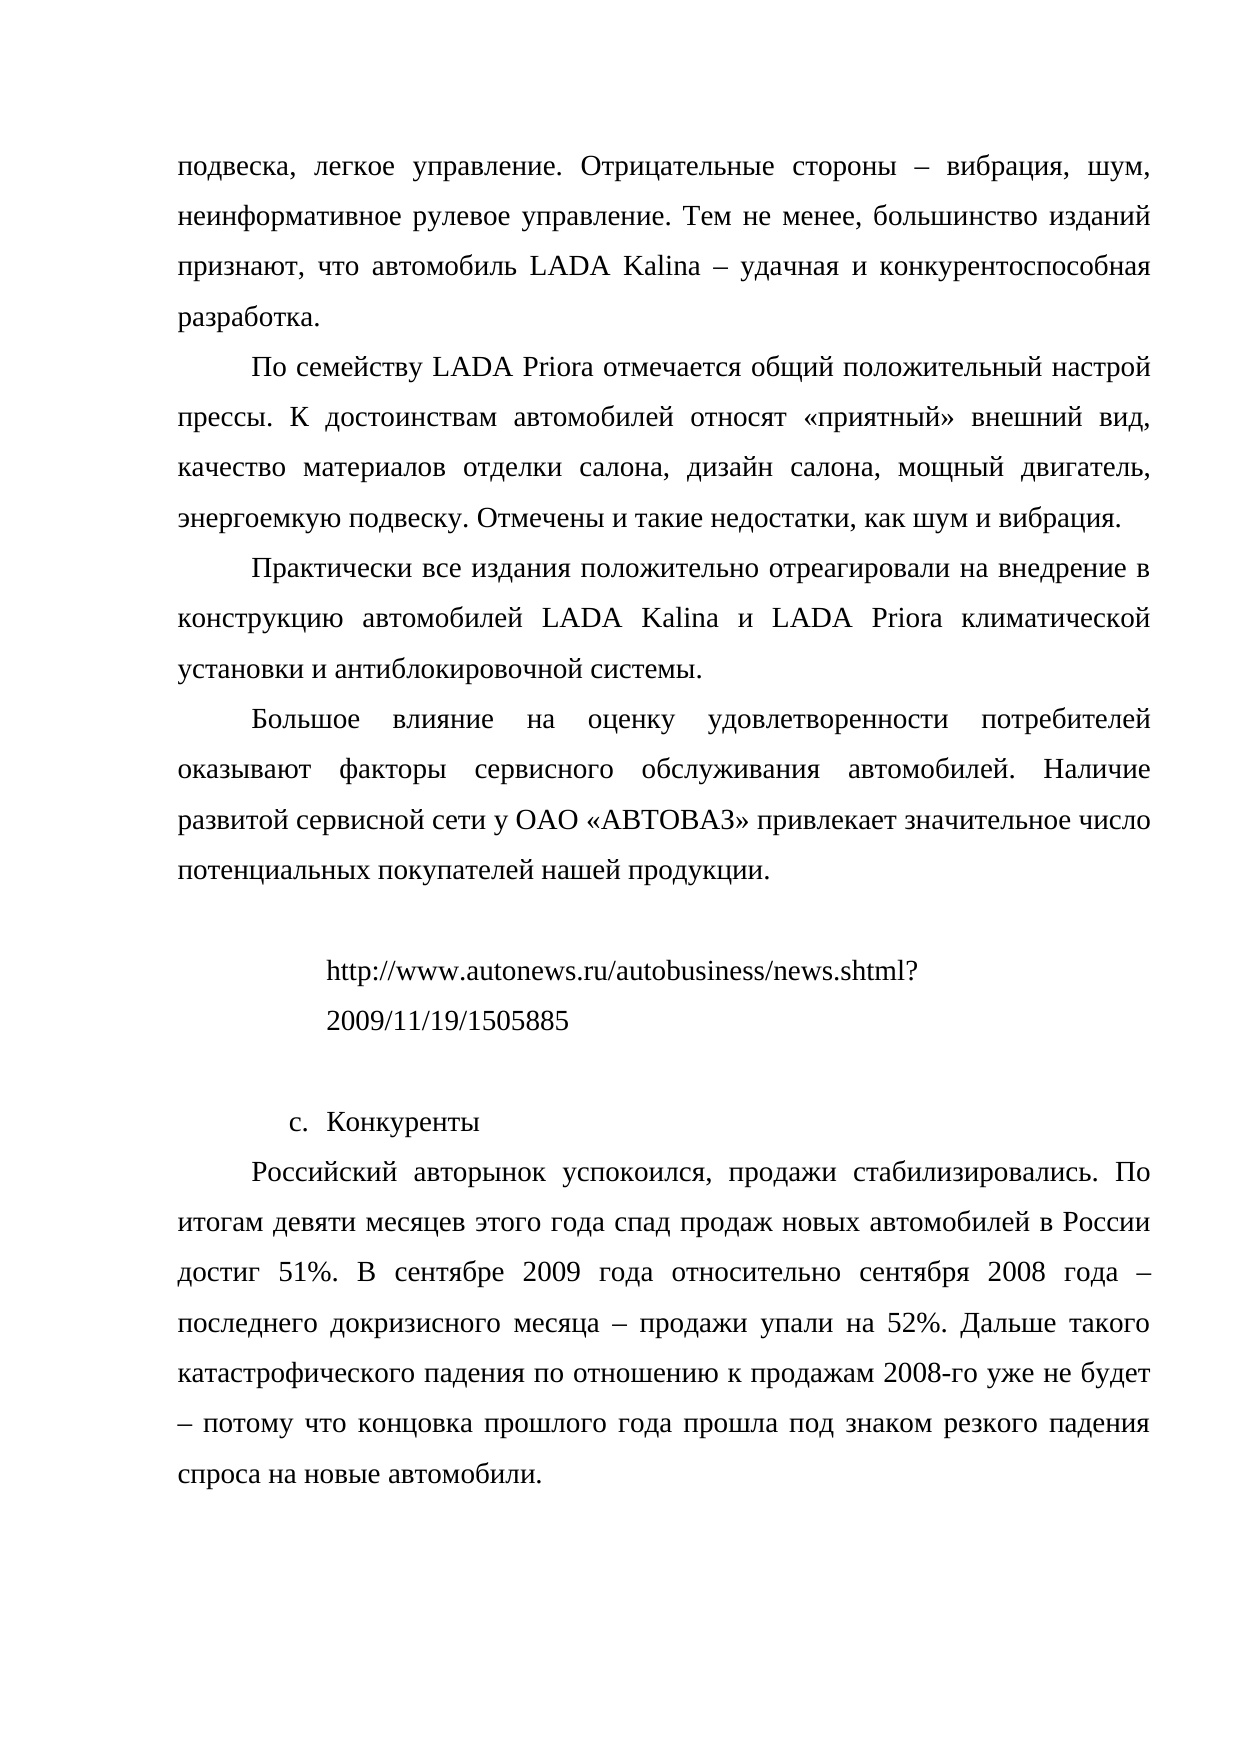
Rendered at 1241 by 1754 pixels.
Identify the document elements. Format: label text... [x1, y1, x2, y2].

text Российский авторынок успокоился, продажи стабилизировались. По итогам девяти месяцев этого года спад продаж новых автомобилей в России достиг 51%. В сентябре 2009 года относительно сентября 2008 года – последнего докризисного месяца – продажи упали на 52%. Дальше такого катастрофического падения по отношению к продажам 2008-го уже не будет – потому что концовка прошлого года прошла под знаком резкого падения спроса на новые автомобили. [177, 1154, 1152, 1489]
text По семейству LADA Priora отмечается общий положительный настрой прессы. К достоинствам автомобилей относят «приятный» внешний вид, качество материалов отделки салона, дизайн салона, мощный двигатель, энергоемкую подвеску. Отмечены и такие недостатки, как шум и вибрация. [177, 349, 1152, 533]
text Большое влияние на оценку удовлетворенности потребителей оказывают факторы сервисного обслуживания автомобилей. Наличие развитой сервисной сети у ОАО «АВТОВАЗ» привлекает значительное число потенциальных покупателей нашей продукции. [177, 701, 1152, 886]
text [177, 148, 1152, 332]
text http://www.autonews.ru/autobusiness/news.shtml?2009/11/19/1505885 [326, 953, 1152, 1037]
text Практически все издания положительно отреагировали на внедрение в конструкцию автомобилей LADA Kalina и LADA Priora климатической установки и антиблокировочной системы. [177, 550, 1152, 684]
list Конкуренты [288, 1104, 1152, 1137]
